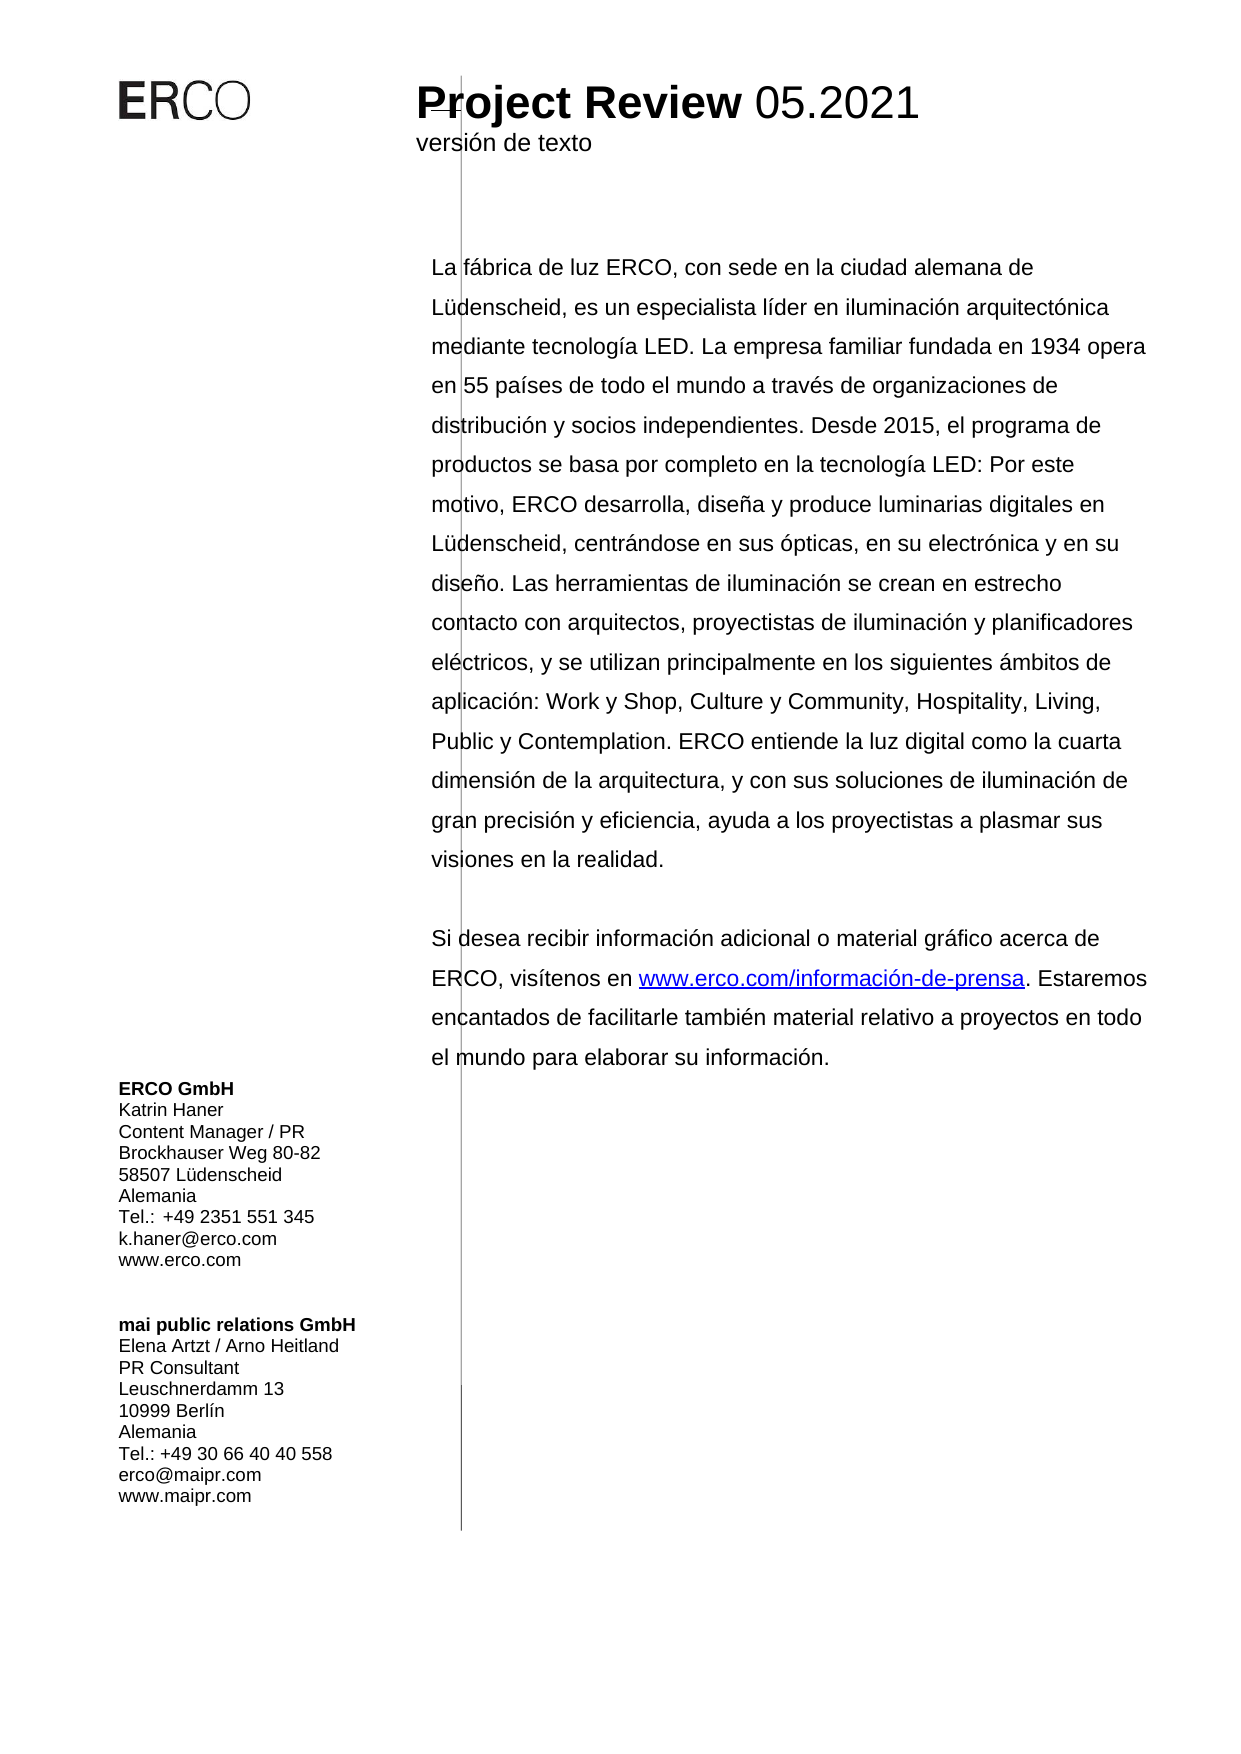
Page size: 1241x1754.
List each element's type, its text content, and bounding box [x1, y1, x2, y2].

picture [118, 79, 251, 121]
text Si desea recibir información adicional o material gráfico acerca de ERCO, visítenos en www.erco.com/información-de-prensa. Estaremos encantados de facilitarle también material relativo a proyectos en todo el mundo para elaborar su información. [431, 925, 1152, 1070]
text La fábrica de luz ERCO, con sede en la ciudad alemana de Lüdenscheid, es un especialista líder en iluminación arquitectónica mediante tecnología LED. La empresa familiar fundada en 1934 opera en 55 países de todo el mundo a través de organizaciones de distribución y socios independientes. Desde 2015, el programa de productos se basa por completo en la tecnología LED: Por este motivo, ERCO desarrolla, diseña y produce luminarias digitales en Lüdenscheid, centrándose en sus ópticas, en su electrónica y en su diseño. Las herramientas de iluminación se crean en estrecho contacto con arquitectos, proyectistas de iluminación y planificadores eléctricos, y se utilizan principalmente en los siguientes ámbitos de aplicación: Work y Shop, Culture y Community, Hospitality, Living, Public y Contemplation. ERCO entiende la luz digital como la cuarta dimensión de la arquitectura, y con sus soluciones de iluminación de gran precisión y eficiencia, ayuda a los proyectistas a plasmar sus visiones en la realidad. [431, 254, 1152, 872]
